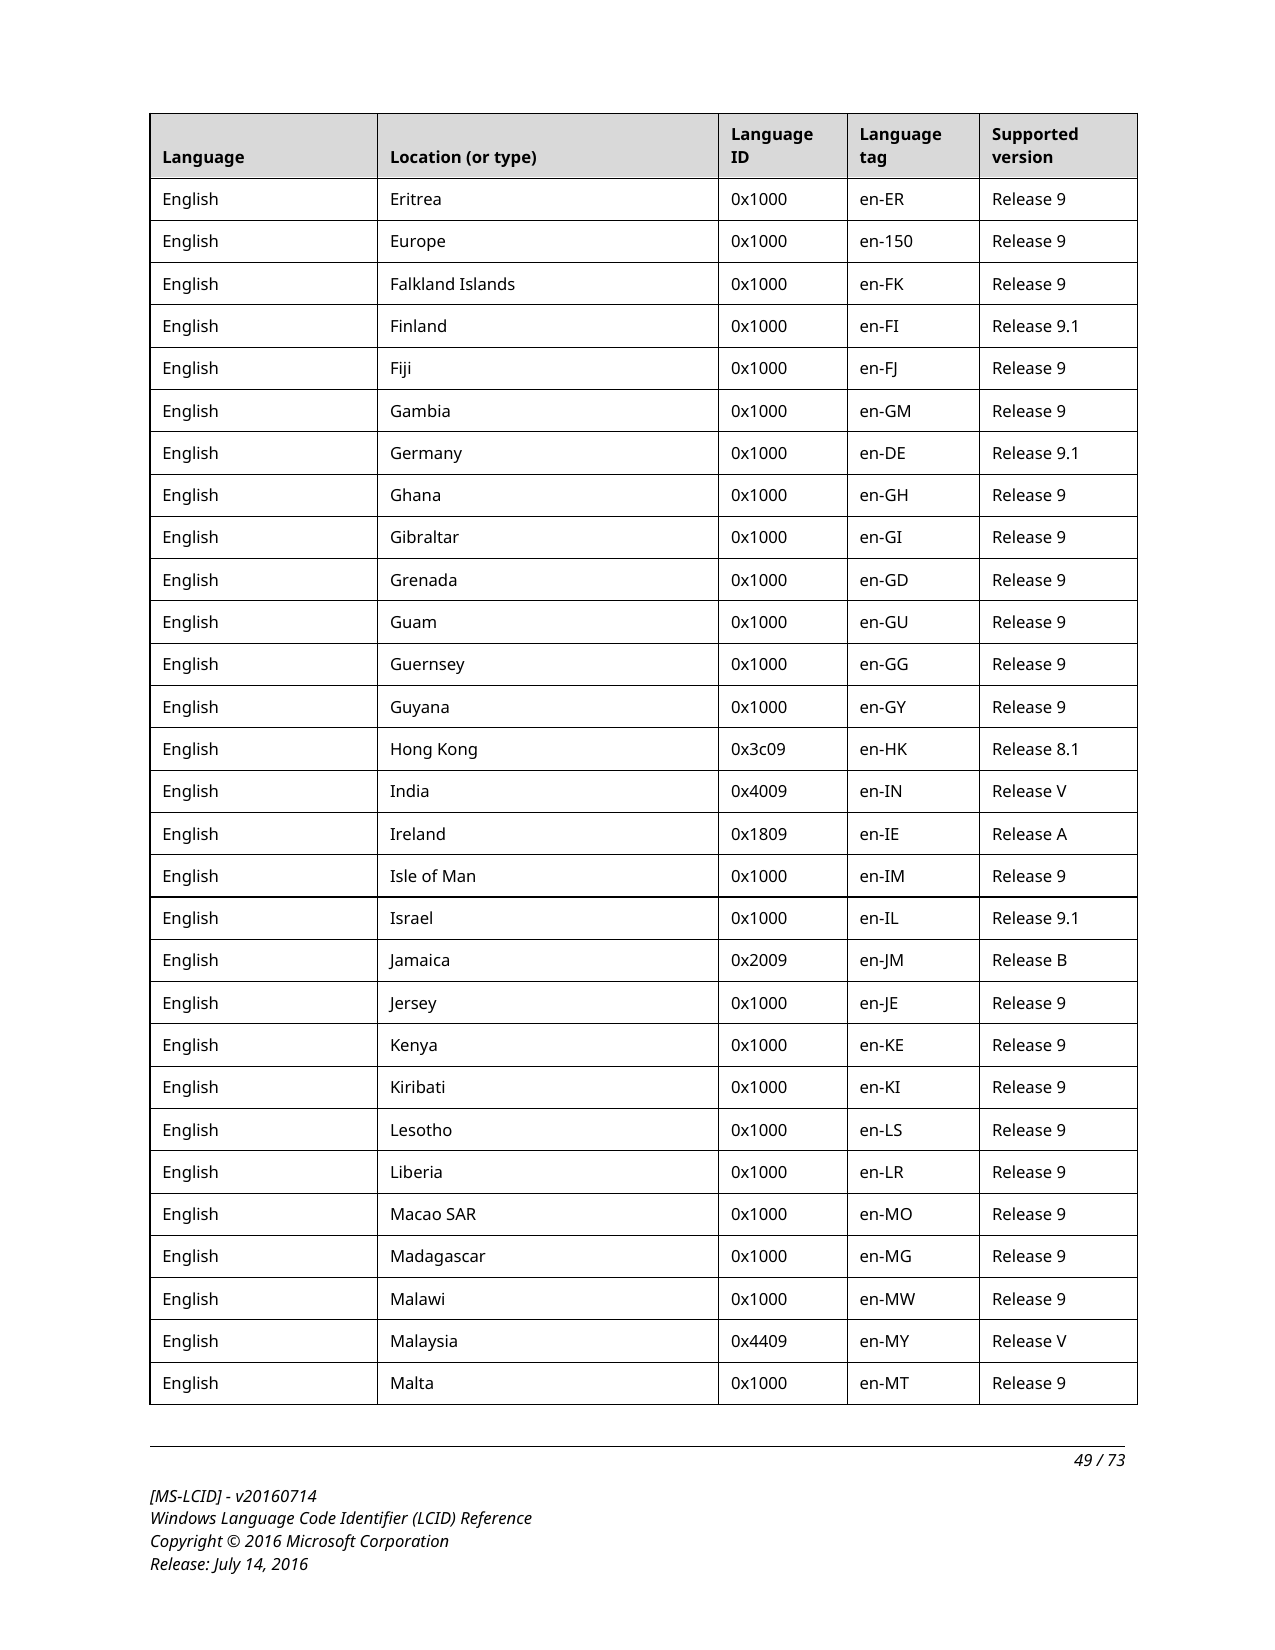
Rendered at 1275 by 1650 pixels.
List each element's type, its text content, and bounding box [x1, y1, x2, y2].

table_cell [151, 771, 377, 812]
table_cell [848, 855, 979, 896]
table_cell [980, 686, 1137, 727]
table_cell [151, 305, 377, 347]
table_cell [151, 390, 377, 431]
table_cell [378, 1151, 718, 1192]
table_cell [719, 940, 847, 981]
table_header Language ID [719, 114, 847, 177]
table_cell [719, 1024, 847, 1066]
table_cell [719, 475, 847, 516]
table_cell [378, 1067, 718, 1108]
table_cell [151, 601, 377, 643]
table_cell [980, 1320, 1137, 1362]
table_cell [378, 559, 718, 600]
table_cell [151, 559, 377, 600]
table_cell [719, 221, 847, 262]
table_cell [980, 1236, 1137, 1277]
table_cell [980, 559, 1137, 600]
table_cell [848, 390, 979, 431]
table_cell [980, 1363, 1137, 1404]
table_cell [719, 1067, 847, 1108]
table_header Language [151, 114, 377, 177]
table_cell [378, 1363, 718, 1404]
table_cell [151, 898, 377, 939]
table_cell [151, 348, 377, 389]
table_header Language tag [848, 114, 979, 177]
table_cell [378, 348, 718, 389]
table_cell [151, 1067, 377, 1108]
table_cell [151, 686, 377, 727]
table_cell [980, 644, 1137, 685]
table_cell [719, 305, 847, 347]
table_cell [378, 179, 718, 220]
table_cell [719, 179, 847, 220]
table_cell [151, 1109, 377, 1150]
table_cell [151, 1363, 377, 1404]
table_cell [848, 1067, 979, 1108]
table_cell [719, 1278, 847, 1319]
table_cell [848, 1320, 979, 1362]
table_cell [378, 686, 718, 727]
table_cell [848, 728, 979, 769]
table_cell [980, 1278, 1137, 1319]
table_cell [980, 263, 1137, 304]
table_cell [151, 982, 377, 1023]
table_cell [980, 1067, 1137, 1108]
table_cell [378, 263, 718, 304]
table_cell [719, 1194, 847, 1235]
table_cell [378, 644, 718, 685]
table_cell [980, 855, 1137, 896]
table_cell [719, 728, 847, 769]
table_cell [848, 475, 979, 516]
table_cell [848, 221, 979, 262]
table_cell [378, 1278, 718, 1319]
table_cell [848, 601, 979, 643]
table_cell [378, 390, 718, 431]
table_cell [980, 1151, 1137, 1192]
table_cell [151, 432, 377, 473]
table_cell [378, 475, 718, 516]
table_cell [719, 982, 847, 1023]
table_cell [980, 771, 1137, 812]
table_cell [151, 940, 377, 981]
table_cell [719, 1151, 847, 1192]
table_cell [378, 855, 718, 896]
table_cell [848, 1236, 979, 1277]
table_header Location (or type) [378, 114, 718, 177]
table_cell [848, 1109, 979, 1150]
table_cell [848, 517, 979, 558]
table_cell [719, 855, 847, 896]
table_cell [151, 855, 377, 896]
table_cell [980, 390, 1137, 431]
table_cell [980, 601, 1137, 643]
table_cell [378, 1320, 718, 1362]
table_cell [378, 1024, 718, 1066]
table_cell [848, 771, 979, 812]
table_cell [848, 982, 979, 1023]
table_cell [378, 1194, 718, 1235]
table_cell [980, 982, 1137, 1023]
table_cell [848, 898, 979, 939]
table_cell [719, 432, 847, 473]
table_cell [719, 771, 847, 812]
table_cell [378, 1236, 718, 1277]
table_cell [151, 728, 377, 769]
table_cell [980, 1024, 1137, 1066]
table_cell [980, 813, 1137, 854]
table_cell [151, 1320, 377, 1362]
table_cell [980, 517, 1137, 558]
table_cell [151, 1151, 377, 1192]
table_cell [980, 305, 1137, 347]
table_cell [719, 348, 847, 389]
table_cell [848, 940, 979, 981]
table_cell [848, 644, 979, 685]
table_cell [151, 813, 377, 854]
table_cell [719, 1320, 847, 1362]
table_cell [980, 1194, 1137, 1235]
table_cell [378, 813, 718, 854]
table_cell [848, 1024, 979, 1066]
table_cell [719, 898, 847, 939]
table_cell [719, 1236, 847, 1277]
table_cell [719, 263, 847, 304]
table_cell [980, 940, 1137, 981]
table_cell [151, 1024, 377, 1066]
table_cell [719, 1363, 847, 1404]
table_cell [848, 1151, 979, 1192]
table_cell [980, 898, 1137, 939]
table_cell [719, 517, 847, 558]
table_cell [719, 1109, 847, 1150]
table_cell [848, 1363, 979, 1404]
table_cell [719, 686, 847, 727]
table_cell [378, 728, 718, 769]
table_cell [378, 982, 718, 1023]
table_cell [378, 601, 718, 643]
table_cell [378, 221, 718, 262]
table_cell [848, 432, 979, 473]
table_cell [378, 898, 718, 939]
table_header Supported version [980, 114, 1137, 177]
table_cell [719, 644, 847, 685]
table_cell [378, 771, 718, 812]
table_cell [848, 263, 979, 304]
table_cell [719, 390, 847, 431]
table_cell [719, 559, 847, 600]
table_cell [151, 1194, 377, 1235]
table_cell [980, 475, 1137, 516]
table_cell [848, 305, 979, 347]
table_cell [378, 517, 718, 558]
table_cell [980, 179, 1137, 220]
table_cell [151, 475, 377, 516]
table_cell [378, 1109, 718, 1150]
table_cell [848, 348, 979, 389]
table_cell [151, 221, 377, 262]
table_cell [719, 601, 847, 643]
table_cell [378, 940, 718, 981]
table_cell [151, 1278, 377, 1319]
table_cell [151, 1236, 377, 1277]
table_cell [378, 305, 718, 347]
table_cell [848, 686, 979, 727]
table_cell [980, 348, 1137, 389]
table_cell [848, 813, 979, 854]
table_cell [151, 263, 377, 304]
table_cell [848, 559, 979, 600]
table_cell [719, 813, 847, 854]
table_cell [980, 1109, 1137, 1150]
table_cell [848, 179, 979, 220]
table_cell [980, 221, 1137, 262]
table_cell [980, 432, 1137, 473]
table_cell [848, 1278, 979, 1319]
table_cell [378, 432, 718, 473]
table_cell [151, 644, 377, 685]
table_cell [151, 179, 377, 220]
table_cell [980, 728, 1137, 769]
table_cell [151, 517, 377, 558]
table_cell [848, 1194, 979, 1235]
